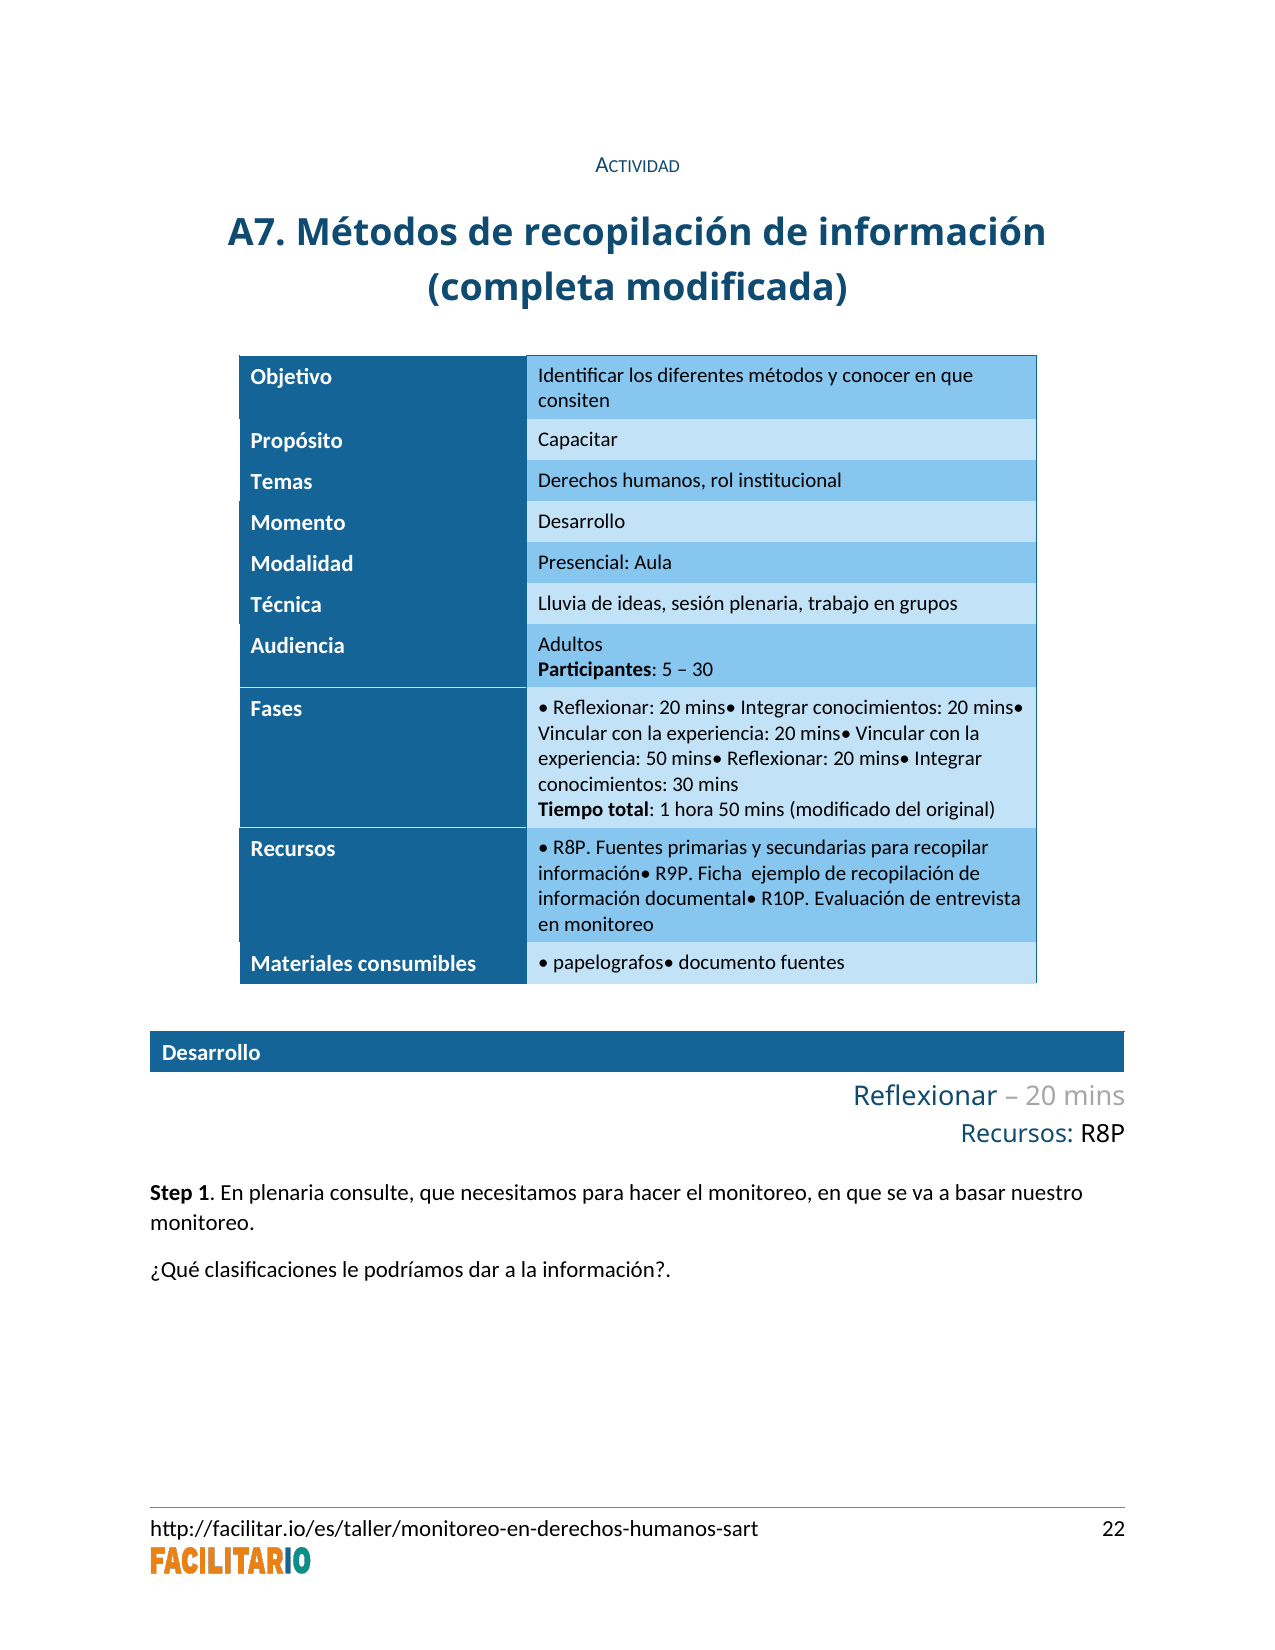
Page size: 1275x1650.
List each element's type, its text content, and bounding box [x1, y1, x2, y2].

table_cell Presencial: Aula [527, 542, 1036, 583]
table_cell Momento [240, 502, 526, 542]
table_cell Temas [240, 461, 526, 501]
text ¿Qué clasificaciones le podríamos dar a la información?. [150, 1255, 1125, 1283]
table_cell Técnica [240, 584, 526, 624]
table_cell Derechos humanos, rol institucional [527, 460, 1036, 501]
table_cell Recursos [240, 829, 526, 942]
table_cell Modalidad [240, 543, 526, 583]
text Step 1. En plenaria consulte, que necesitamos para hacer el monitoreo, en que se va a basar nuestro monitoreo. [150, 1178, 1125, 1236]
table_cell Adultos Participantes: 5 – 30 [527, 624, 1036, 687]
table_cell • Reflexionar: 20 mins Tiempo total: 1 hora 50 mins (modificado del original) [527, 688, 1036, 827]
table_cell Propósito [240, 420, 526, 460]
table_header Desarrollo [151, 1032, 1124, 1072]
table_cell Lluvia de ideas, sesión plenaria, trabajo en grupos [527, 583, 1036, 624]
table_cell • R8P. Fuentes primarias y secundarias para recopilar información [527, 828, 1036, 942]
text Recursos: R8P [150, 1116, 1125, 1150]
table_cell • papelografos [527, 942, 1036, 983]
subtitle Reflexionar – 20 mins [150, 1076, 1125, 1113]
table_cell Desarrollo [527, 501, 1036, 542]
table_header Identificar los diferentes métodos y conocer en que consiten [527, 356, 1036, 419]
text Actividad [150, 150, 1125, 178]
table_header Objetivo [240, 356, 526, 419]
table_cell Audiencia [240, 625, 526, 687]
subtitle A7. Métodos de recopilación de información (completa modificada) [150, 205, 1125, 311]
picture [145, 1544, 315, 1576]
table_cell Materiales consumibles [240, 943, 526, 983]
table_cell Capacitar [527, 419, 1036, 460]
table_cell Fases [240, 689, 526, 827]
